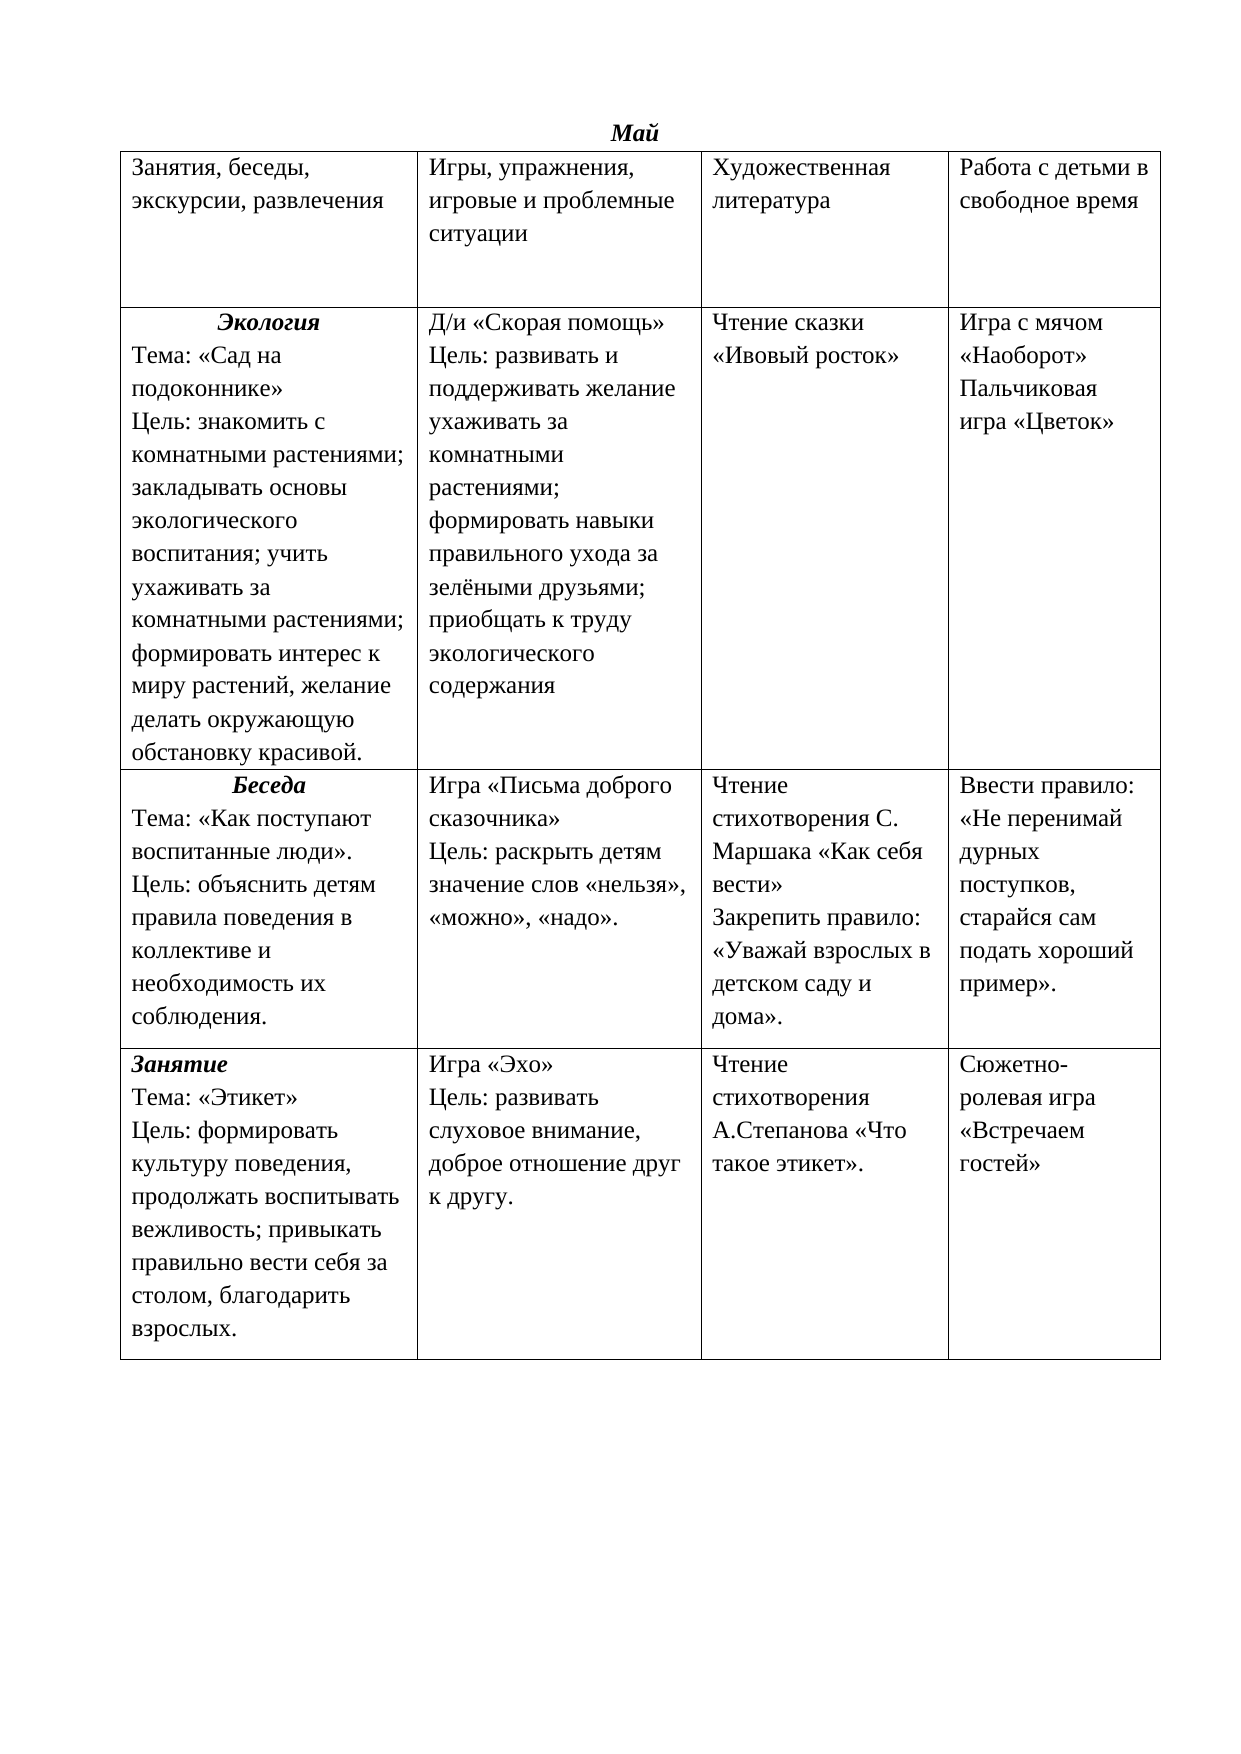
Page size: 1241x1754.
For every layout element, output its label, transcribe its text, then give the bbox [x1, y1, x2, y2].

table_header Работа с детьми в свободное время [949, 152, 1160, 307]
table_cell Ввести правило: «Не перенимай дурных поступков, старайся сам подать хороший пример». [949, 770, 1160, 1048]
table_header Художественная литература [702, 152, 948, 307]
table_cell Занятие Тема: «Этикет» Цель: формировать культуру поведения, продолжать воспитывать вежливость; привыкать правильно вести себя за столом, благодарить взрослых. [121, 1049, 417, 1359]
table_cell Д/и «Скорая помощь» Цель: развивать и поддерживать желание ухаживать за комнатными растениями; формировать навыки правильного ухода за зелёными друзьями; приобщать к труду экологического содержания [418, 308, 701, 769]
table_cell Игра «Эхо» Цель: развивать слуховое внимание, доброе отношение друг к другу. [418, 1049, 701, 1359]
text Май [118, 118, 1152, 147]
table_cell Беседа Тема: «Как поступают воспитанные люди». Цель: объяснить детям правила поведения в коллективе и необходимость их соблюдения. [121, 770, 417, 1048]
table_cell Экология Тема: «Сад на подоконнике» Цель: знакомить с комнатными растениями; закладывать основы экологического воспитания; учить ухаживать за комнатными растениями; формировать интерес к миру растений, желание делать окружающую обстановку красивой. [121, 308, 417, 769]
table_cell Чтение стихотворения С. Маршака «Как себя вести» Закрепить правило: «Уважай взрослых в детском саду и дома». [702, 770, 948, 1048]
table_cell Сюжетно-ролевая игра «Встречаем гостей» [949, 1049, 1160, 1359]
table_header Игры, упражнения, игровые и проблемные ситуации [418, 152, 701, 307]
table_header Занятия, беседы, экскурсии, развлечения [121, 152, 417, 307]
table_cell Чтение сказки «Ивовый росток» [702, 308, 948, 769]
table_cell Чтение стихотворения А.Степанова «Что такое этикет». [702, 1049, 948, 1359]
table_cell Игра с мячом «Наоборот» Пальчиковая игра «Цветок» [949, 308, 1160, 769]
table_cell Игра «Письма доброго сказочника» Цель: раскрыть детям значение слов «нельзя», «можно», «надо». [418, 770, 701, 1048]
